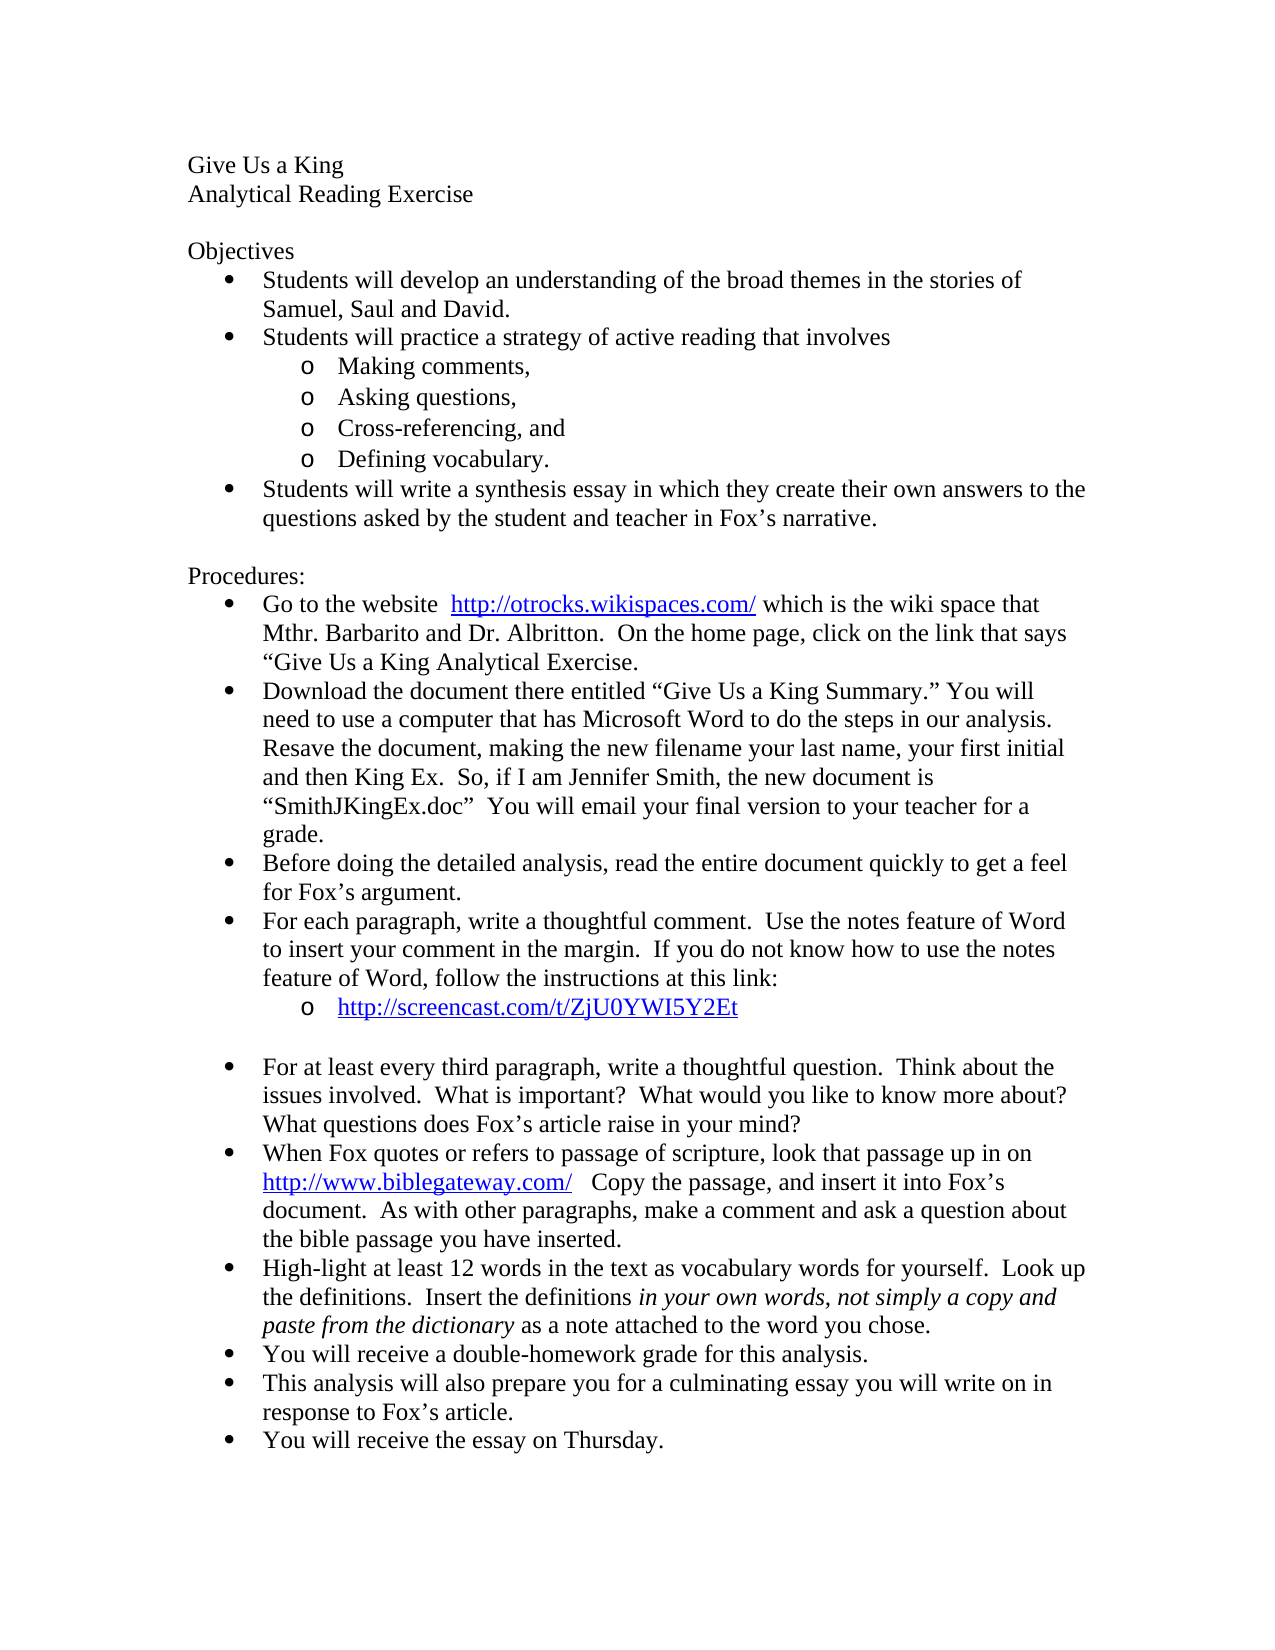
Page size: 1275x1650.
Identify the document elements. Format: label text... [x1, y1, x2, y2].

list Defining vocabulary. [300, 444, 1087, 474]
list http://screencast.com/t/ZjU0YWI5Y2Et [300, 992, 1087, 1023]
list Students will practice a strategy of active reading that involves [225, 322, 1087, 351]
text Give Us a King [187, 150, 1087, 179]
list Go to the website http://otrocks.wikispaces.com/ which is the wiki space that Mthr. Barbarito and Dr. Albritton. On the home page, click on the link that says “Give Us a King Analytical Exercise. [225, 589, 1087, 676]
list Before doing the detailed analysis, read the entire document quickly to get a feel for Fox’s argument. [225, 848, 1087, 906]
list You will receive the essay on Thursday. [225, 1425, 1087, 1454]
text Procedures: [187, 561, 1087, 589]
list You will receive a double-homework grade for this analysis. [225, 1339, 1087, 1368]
list Students will write a synthesis essay in which they create their own answers to the questions asked by the student and teacher in Fox’s narrative. [225, 474, 1087, 532]
list Students will develop an understanding of the broad themes in the stories of Samuel, Saul and David. [225, 265, 1087, 322]
list When Fox quotes or refers to passage of scripture, look that passage up in on http://www.biblegateway.com/ Copy the passage, and insert it into Fox’s document. As with other paragraphs, make a comment and ask a question about the bible passage you have inserted. [225, 1138, 1087, 1253]
list High-light at least 12 words in the text as vocabulary words for yourself. Look up the definitions. Insert the definitions in your own words, not simply a copy and paste from the dictionary as a note attached to the word you chose. [225, 1253, 1087, 1339]
text Analytical Reading Exercise [187, 179, 1087, 207]
list Making comments, [300, 351, 1087, 382]
list Asking questions, [300, 382, 1087, 413]
text Objectives [187, 236, 1087, 265]
list For at least every third paragraph, write a thoughtful question. Think about the issues involved. What is important? What would you like to know more about? What questions does Fox’s article raise in your mind? [225, 1052, 1087, 1138]
list For each paragraph, write a thoughtful comment. Use the notes feature of Word to insert your comment in the margin. If you do not know how to use the notes feature of Word, follow the instructions at this link: [225, 906, 1087, 992]
list Download the document there entitled “Give Us a King Summary.” You will need to use a computer that has Microsoft Word to do the steps in our analysis. Resave the document, making the new filename your last name, your first initial and then King Ex. So, if I am Jennifer Smith, the new document is “SmithJKingEx.doc” You will email your final version to your teacher for a grade. [225, 676, 1087, 848]
list This analysis will also prepare you for a culminating essay you will write on in response to Fox’s article. [225, 1368, 1087, 1425]
list Cross-referencing, and [300, 413, 1087, 444]
